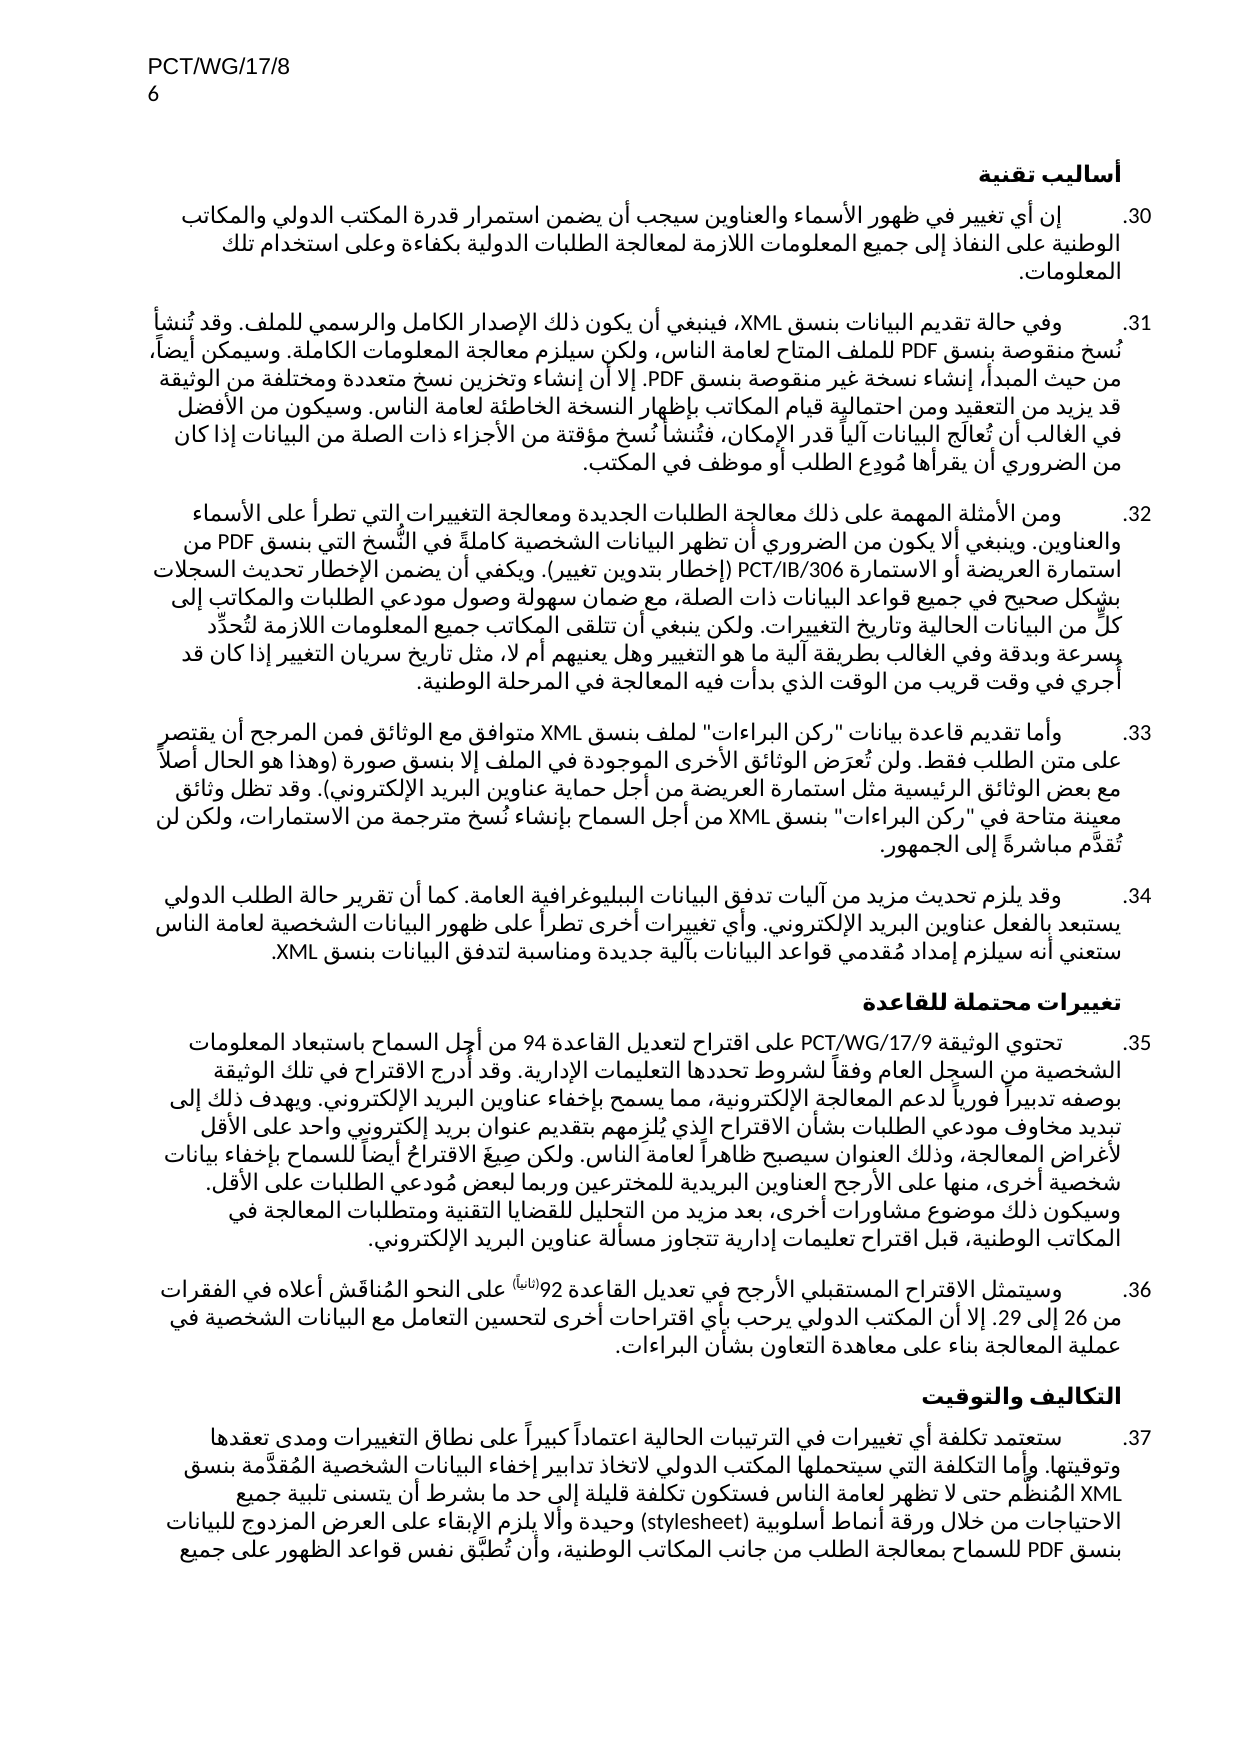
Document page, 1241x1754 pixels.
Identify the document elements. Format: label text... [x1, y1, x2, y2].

text تحتوي الوثيقة PCT/WG/17/9 على اقتراح لتعديل القاعدة 94 من أجل السماح باستبعاد المعلومات الشخصية من السجل العام وفقاً لشروط تحددها التعليمات الإدارية. وقد أُدرج الاقتراح في تلك الوثيقة بوصفه تدبيراً فورياً لدعم المعالجة الإلكترونية، مما يسمح بإخفاء عناوين البريد الإلكتروني. ويهدف ذلك إلى تبديد مخاوف مودعي الطلبات بشأن الاقتراح الذي يُلزِمهم بتقديم عنوان بريد إلكتروني واحد على الأقل لأغراض المعالجة، وذلك العنوان سيصبح ظاهراً لعامة الناس. ولكن صِيغَ الاقتراحُ أيضاً للسماح بإخفاء بيانات شخصية أخرى، منها على الأرجح العناوين البريدية للمخترعين وربما لبعض مُودعي الطلبات على الأقل. وسيكون ذلك موضوع مشاورات أخرى، بعد مزيد من التحليل للقضايا التقنية ومتطلبات المعالجة في المكاتب الوطنية، قبل اقتراح تعليمات إدارية تتجاوز مسألة عناوين البريد الإلكتروني. [148, 1028, 1122, 1252]
text وفي حالة تقديم البيانات بنسق XML، فينبغي أن يكون ذلك الإصدار الكامل والرسمي للملف. وقد تُنشأ نُسخ منقوصة بنسق PDF للملف المتاح لعامة الناس، ولكن سيلزم معالجة المعلومات الكاملة. وسيمكن أيضاً، من حيث المبدأ، إنشاء نسخة غير منقوصة بنسق PDF. إلا أن إنشاء وتخزين نسخ متعددة ومختلفة من الوثيقة قد يزيد من التعقيد ومن احتمالية قيام المكاتب بإظهار النسخة الخاطئة لعامة الناس. وسيكون من الأفضل في الغالب أن تُعالَج البيانات آلياً قدر الإمكان، فتُنشأ نُسخ مؤقتة من الأجزاء ذات الصلة من البيانات إذا كان من الضروري أن يقرأها مُودِع الطلب أو موظف في المكتب. [148, 308, 1122, 476]
text وقد يلزم تحديث مزيد من آليات تدفق البيانات الببليوغرافية العامة. كما أن تقرير حالة الطلب الدولي يستبعد بالفعل عناوين البريد الإلكتروني. وأي تغييرات أخرى تطرأ على ظهور البيانات الشخصية لعامة الناس ستعني أنه سيلزم إمداد مُقدمي قواعد البيانات بآلية جديدة ومناسبة لتدفق البيانات بنسق XML. [148, 881, 1122, 965]
text إن أي تغيير في ظهور الأسماء والعناوين سيجب أن يضمن استمرار قدرة المكتب الدولي والمكاتب الوطنية على النفاذ إلى جميع المعلومات اللازمة لمعالجة الطلبات الدولية بكفاءة وعلى استخدام تلك المعلومات. [148, 201, 1122, 285]
text وأما تقديم قاعدة بيانات "ركن البراءات" لملف بنسق XML متوافق مع الوثائق فمن المرجح أن يقتصر على متن الطلب فقط. ولن تُعرَض الوثائق الأخرى الموجودة في الملف إلا بنسق صورة (وهذا هو الحال أصلاً مع بعض الوثائق الرئيسية مثل استمارة العريضة من أجل حماية عناوين البريد الإلكتروني). وقد تظل وثائق معينة متاحة في "ركن البراءات" بنسق XML من أجل السماح بإنشاء نُسخ مترجمة من الاستمارات، ولكن لن تُقدَّم مباشرةً إلى الجمهور. [148, 718, 1122, 858]
subtitle التكاليف والتوقيت [148, 1382, 1122, 1410]
text وسيتمثل الاقتراح المستقبلي الأرجح في تعديل القاعدة 92(ثانياً) على النحو المُناقَش أعلاه في الفقرات من ‏26 إلى ‏29. إلا أن المكتب الدولي يرحب بأي اقتراحات أخرى لتحسين التعامل مع البيانات الشخصية في عملية المعالجة بناء على معاهدة التعاون بشأن البراءات. [148, 1275, 1122, 1359]
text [148, 1423, 1122, 1563]
text ومن الأمثلة المهمة على ذلك معالجة الطلبات الجديدة ومعالجة التغييرات التي تطرأ على الأسماء والعناوين. وينبغي ألا يكون من الضروري أن تظهر البيانات الشخصية كاملةً في النُّسخ التي بنسق PDF من استمارة العريضة أو الاستمارة PCT/IB/306 (إخطار بتدوين تغيير). ويكفي أن يضمن الإخطار تحديث السجلات بشكل صحيح في جميع قواعد البيانات ذات الصلة، مع ضمان سهولة وصول مودعي الطلبات والمكاتب إلى كلٍّ من البيانات الحالية وتاريخ التغييرات. ولكن ينبغي أن تتلقى المكاتب جميع المعلومات اللازمة لتُحدِّد بسرعة وبدقة وفي الغالب بطريقة آلية ما هو التغيير وهل يعنيهم أم لا، مثل تاريخ سريان التغيير إذا كان قد أُجري في وقت قريب من الوقت الذي بدأت فيه المعالجة في المرحلة الوطنية. [148, 499, 1122, 695]
subtitle تغييرات محتملة للقاعدة [148, 988, 1122, 1016]
subtitle أساليب تقنية [148, 160, 1122, 188]
